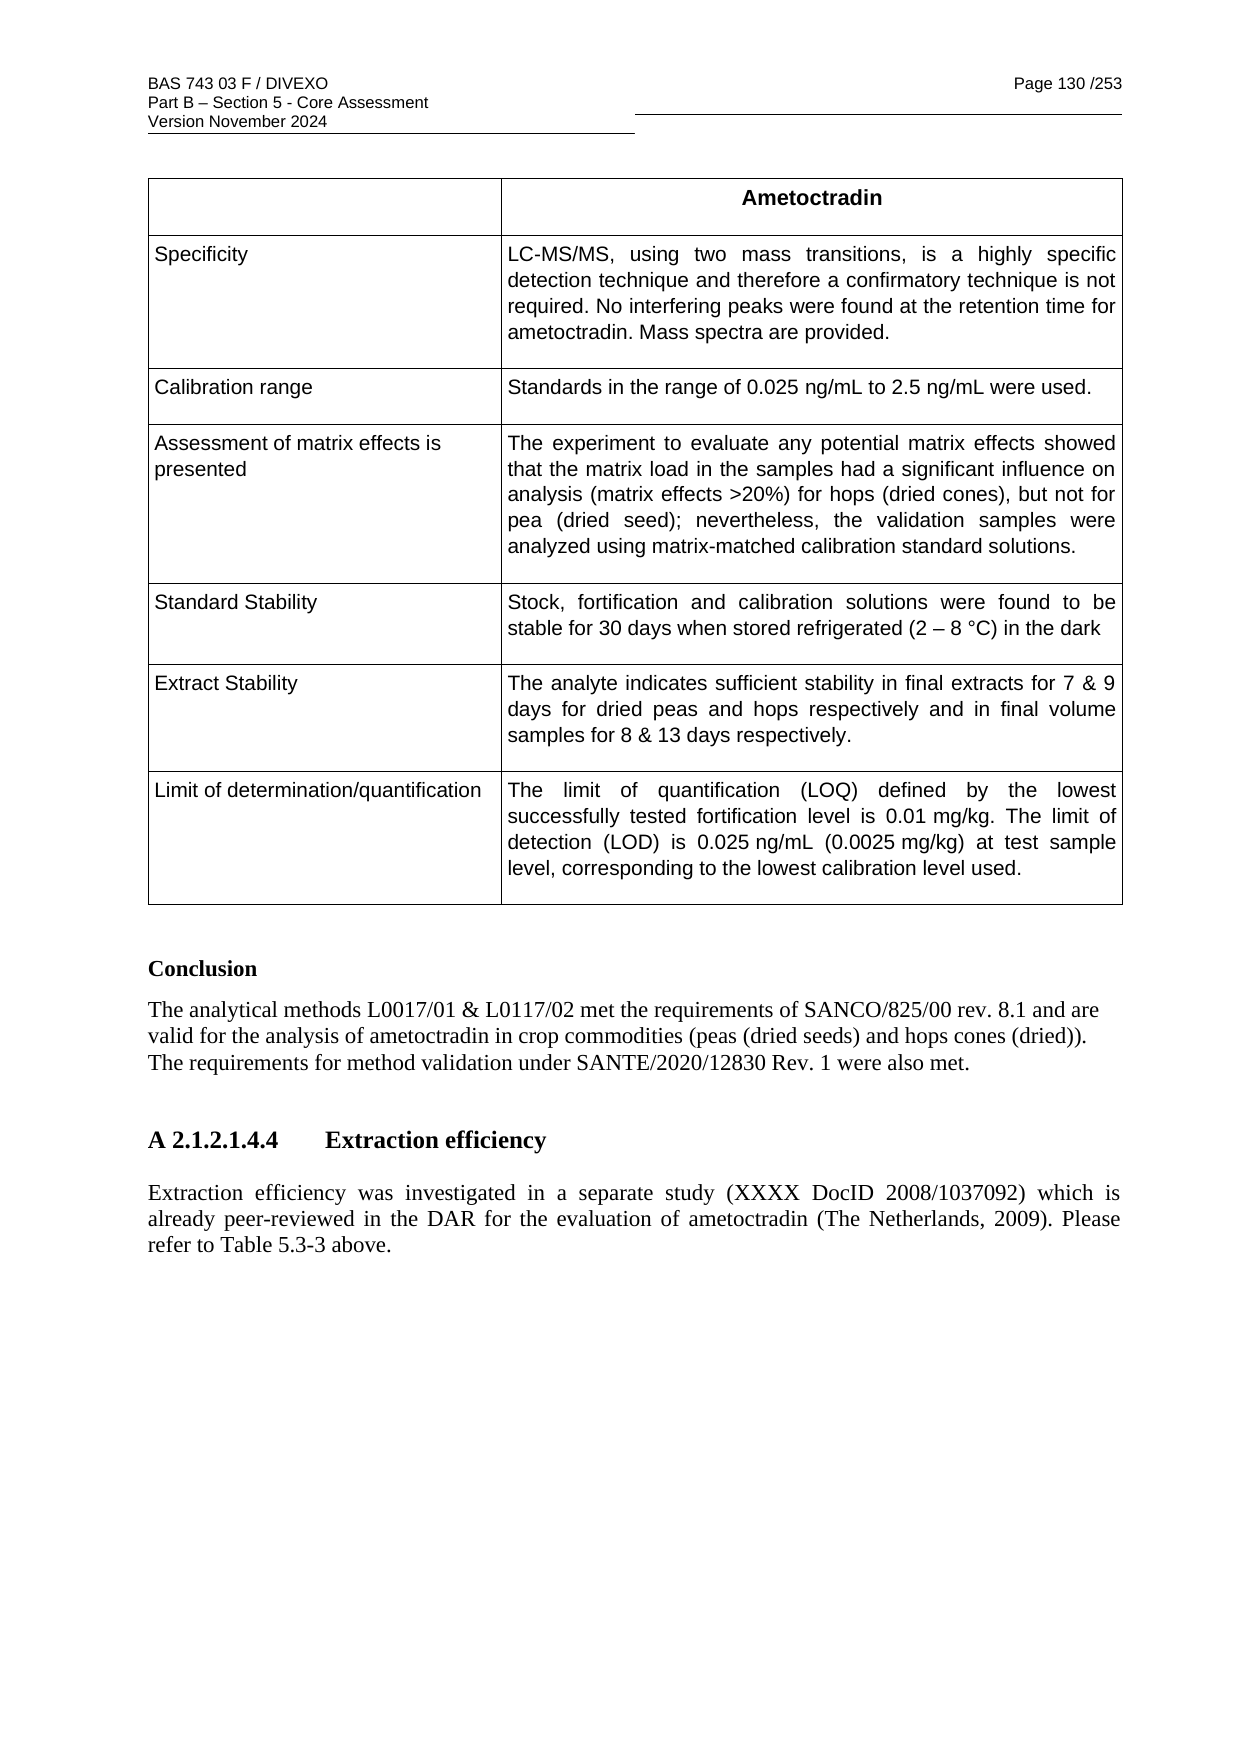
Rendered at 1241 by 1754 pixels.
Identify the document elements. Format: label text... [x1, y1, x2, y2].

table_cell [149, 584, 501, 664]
text Extraction efficiency [148, 1125, 1122, 1154]
text The analytical methods L0017/01 & L0117/02 met the requirements of SANCO/825/00 rev. 8.1 and are valid for the analysis of ametoctradin in crop commodities (peas (dried seeds) and hops cones (dried)). The requirements for method validation under SANTE/2020/12830 Rev. 1 were also met. [148, 996, 1122, 1075]
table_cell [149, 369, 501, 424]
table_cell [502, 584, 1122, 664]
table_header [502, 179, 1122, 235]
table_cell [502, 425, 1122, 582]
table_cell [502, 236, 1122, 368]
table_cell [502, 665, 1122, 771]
text Conclusion [148, 955, 1122, 981]
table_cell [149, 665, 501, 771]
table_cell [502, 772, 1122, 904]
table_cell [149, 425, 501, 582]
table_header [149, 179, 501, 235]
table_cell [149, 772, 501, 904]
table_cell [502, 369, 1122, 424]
text Extraction efficiency was investigated in a separate study (XXXX DocID 2008/1037092) which is already peer-reviewed in the DAR for the evaluation of ametoctradin (The Netherlands, 2009). Please refer to Table 5.3-3 above. [148, 1179, 1122, 1258]
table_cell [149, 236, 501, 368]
